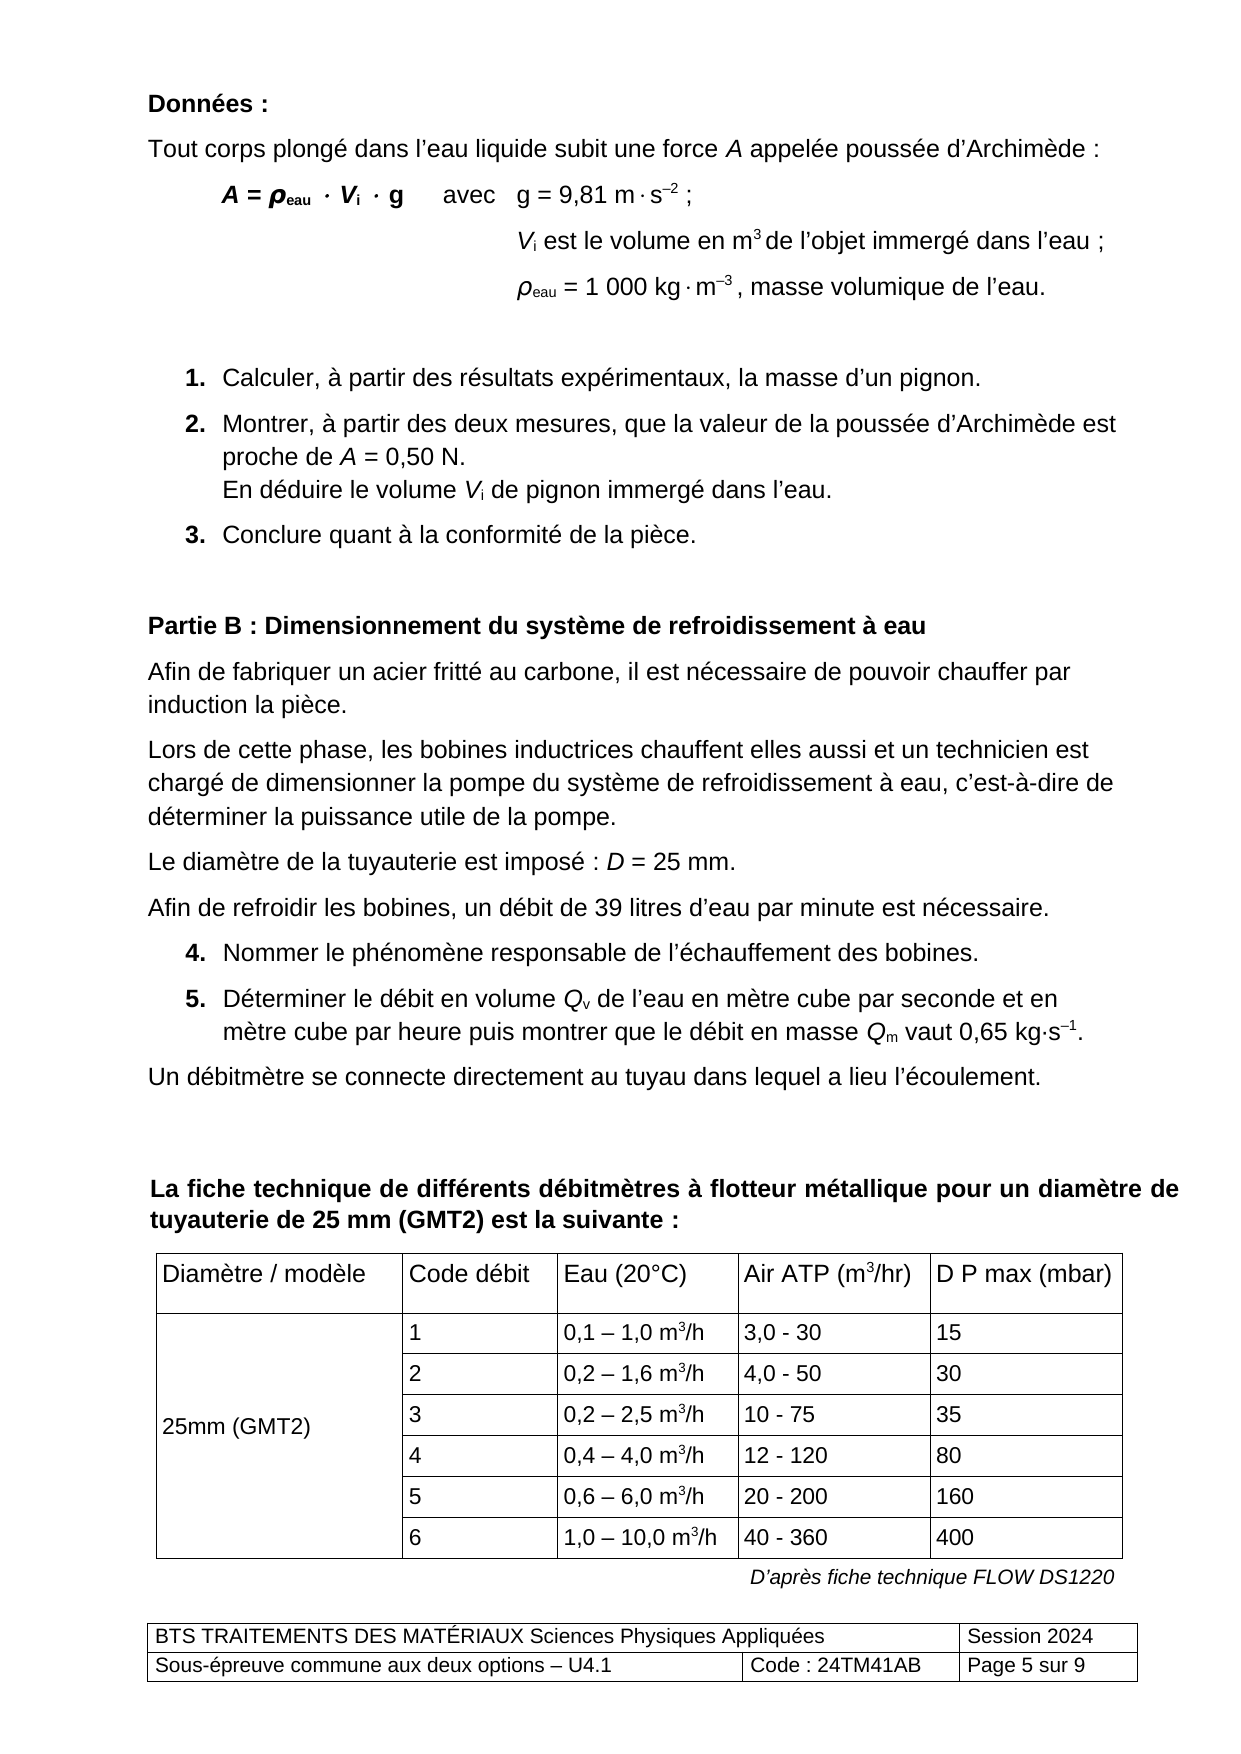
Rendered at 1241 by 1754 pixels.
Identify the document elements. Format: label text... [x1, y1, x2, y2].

text Un débitmètre se connecte directement au tuyau dans lequel a lieu l’écoulement. [148, 1062, 1122, 1091]
text Afin de refroidir les bobines, un débit de 39 litres d’eau par minute est nécessaire. [148, 892, 1122, 921]
text Partie B : Dimensionnement du système de refroidissement à eau [148, 611, 1122, 640]
text ρeau = 1 000 kgm–3 , masse volumique de l’eau. [148, 271, 1122, 301]
list Conclure quant à la conformité de la pièce. [185, 520, 1122, 549]
text Afin de fabriquer un acier fritté au carbone, il est nécessaire de pouvoir chauffer par induction la pièce. [148, 657, 1122, 719]
table_header La fiche technique de différents débitmètres à flotteur métallique pour un diamètre de tuyauterie de 25 mm (GMT2) est la suivante : [149, 1174, 1182, 1613]
list Nommer le phénomène responsable de l’échauffement des bobines. [185, 938, 1122, 967]
list Calculer, à partir des résultats expérimentaux, la masse d’un pignon. [185, 363, 1122, 392]
list Déterminer le débit en volume Qv de l’eau en mètre cube par seconde et en mètre cube par heure puis montrer que le débit en masse Qm vaut 0,65 kg∙s–1. [185, 983, 1122, 1045]
text A = ρeau Vi g avec g = 9,81 ms–2 ; [148, 180, 1122, 209]
text Le diamètre de la tuyauterie est imposé : D = 25 mm. [148, 847, 1122, 876]
text Données : [148, 89, 1122, 117]
list Montrer, à partir des deux mesures, que la valeur de la poussée d’Archimède est proche de A = 0,50 N. En déduire le volume Vi de pignon immergé dans l’eau. [185, 409, 1122, 503]
text Vi est le volume en m3 de l’objet immergé dans l’eau ; [148, 226, 1122, 255]
text Lors de cette phase, les bobines inductrices chauffent elles aussi et un technicien est chargé de dimensionner la pompe du système de refroidissement à eau, c’est-à-dire de déterminer la puissance utile de la pompe. [148, 735, 1122, 830]
text Tout corps plongé dans l’eau liquide subit une force A appelée poussée d’Archimède : [148, 134, 1122, 163]
